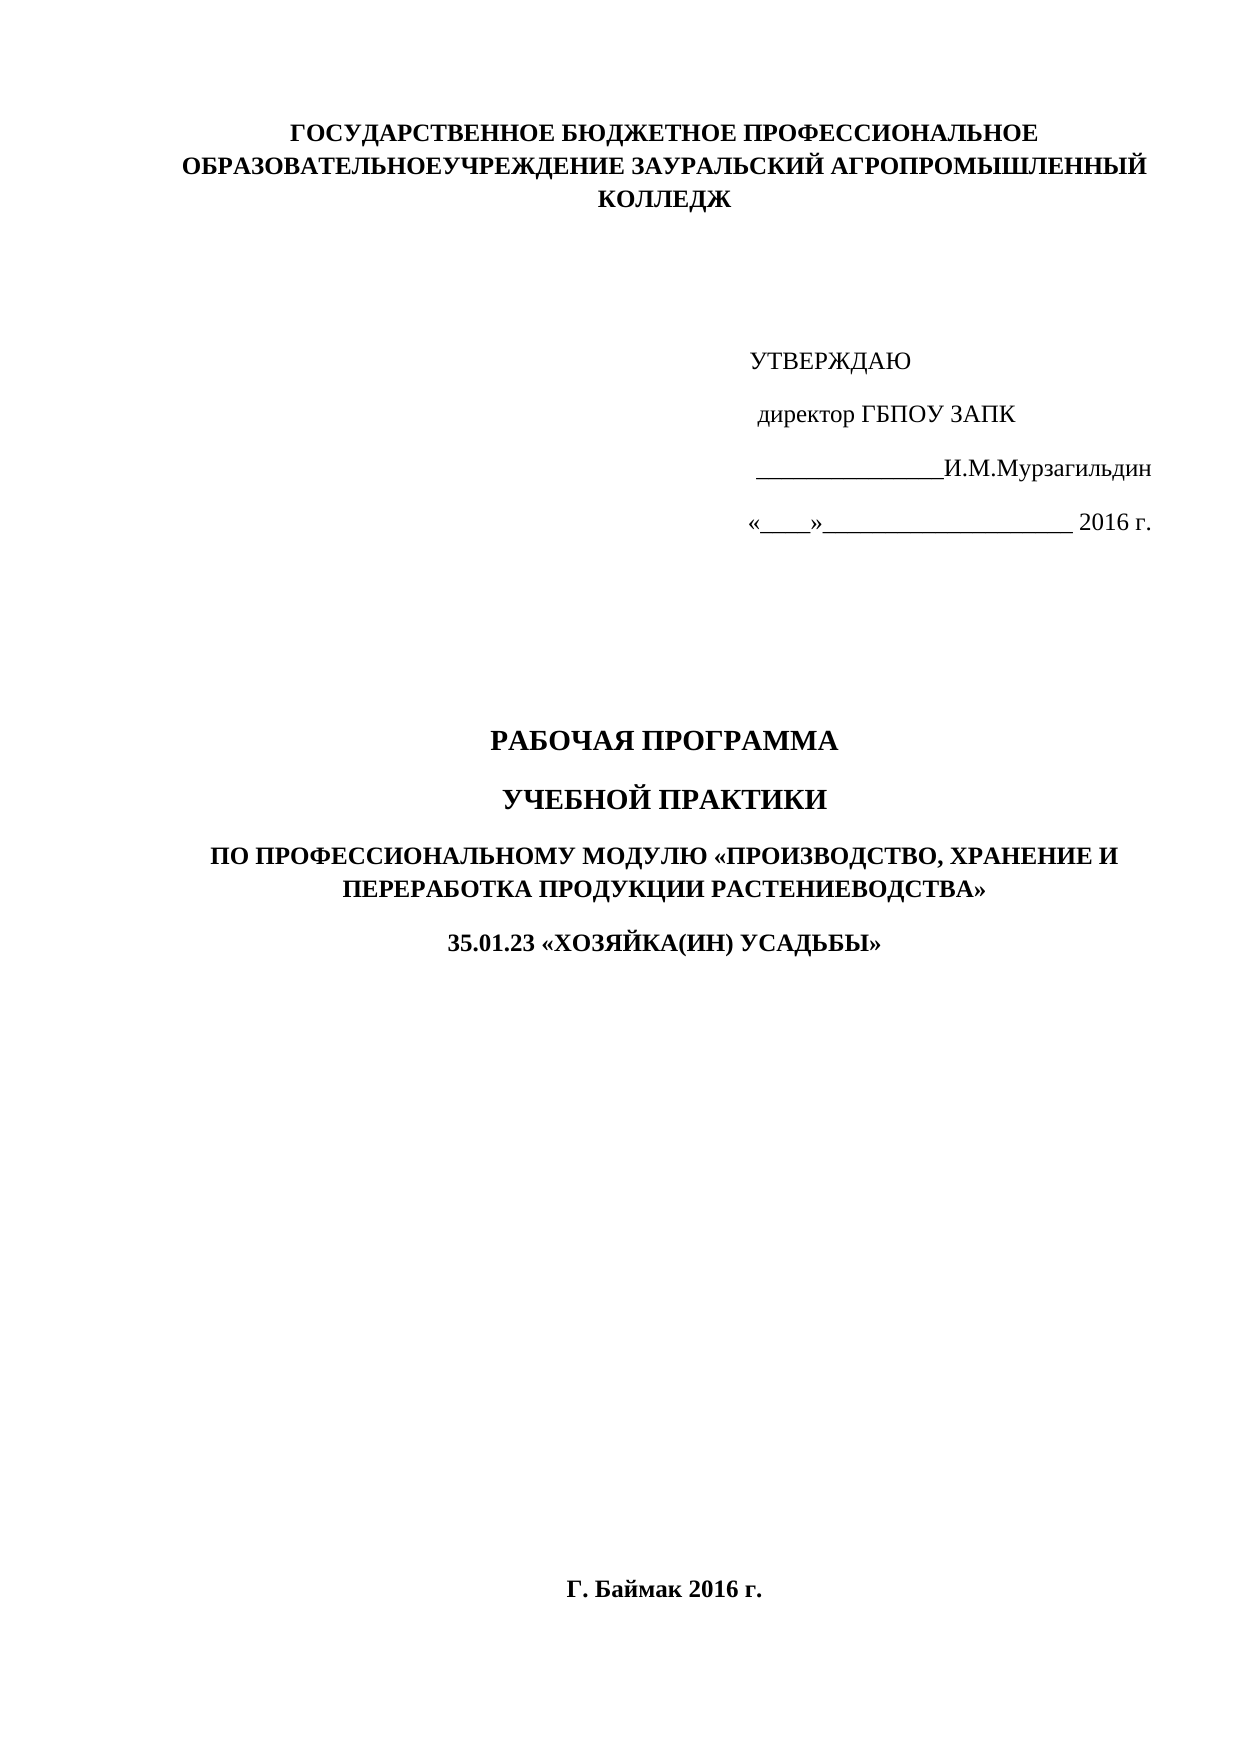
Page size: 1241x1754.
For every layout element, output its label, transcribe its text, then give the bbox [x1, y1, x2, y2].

text Г. Баймак 2016 г. [177, 1574, 1152, 1603]
text РАБОЧАЯ ПРОГРАММА [177, 723, 1152, 756]
text 35.01.23 «ХОЗЯЙКА(ИН) УСАДЬБЫ» [177, 928, 1152, 957]
text УТВЕРЖДАЮ [177, 346, 1152, 374]
text «____»____________________ 2016 г. [177, 507, 1152, 536]
text УЧЕБНОЙ ПРАКТИКИ [177, 782, 1152, 816]
text ПО ПРОФЕССИОНАЛЬНОМУ МОДУЛЮ «ПРОИЗВОДСТВО, ХРАНЕНИЕ И ПЕРЕРАБОТКА ПРОДУКЦИИ РАСТЕНИЕВОДСТВА» [177, 841, 1152, 903]
text ГОСУДАРСТВЕННОЕ БЮДЖЕТНОЕ ПРОФЕССИОНАЛЬНОЕ ОБРАЗОВАТЕЛЬНОЕУЧРЕЖДЕНИЕ ЗАУРАЛЬСКИЙ АГРОПРОМЫШЛЕННЫЙ КОЛЛЕДЖ [177, 118, 1152, 213]
text директор ГБПОУ ЗАПК [177, 399, 1152, 428]
text _______________И.М.Мурзагильдин [177, 453, 1152, 482]
